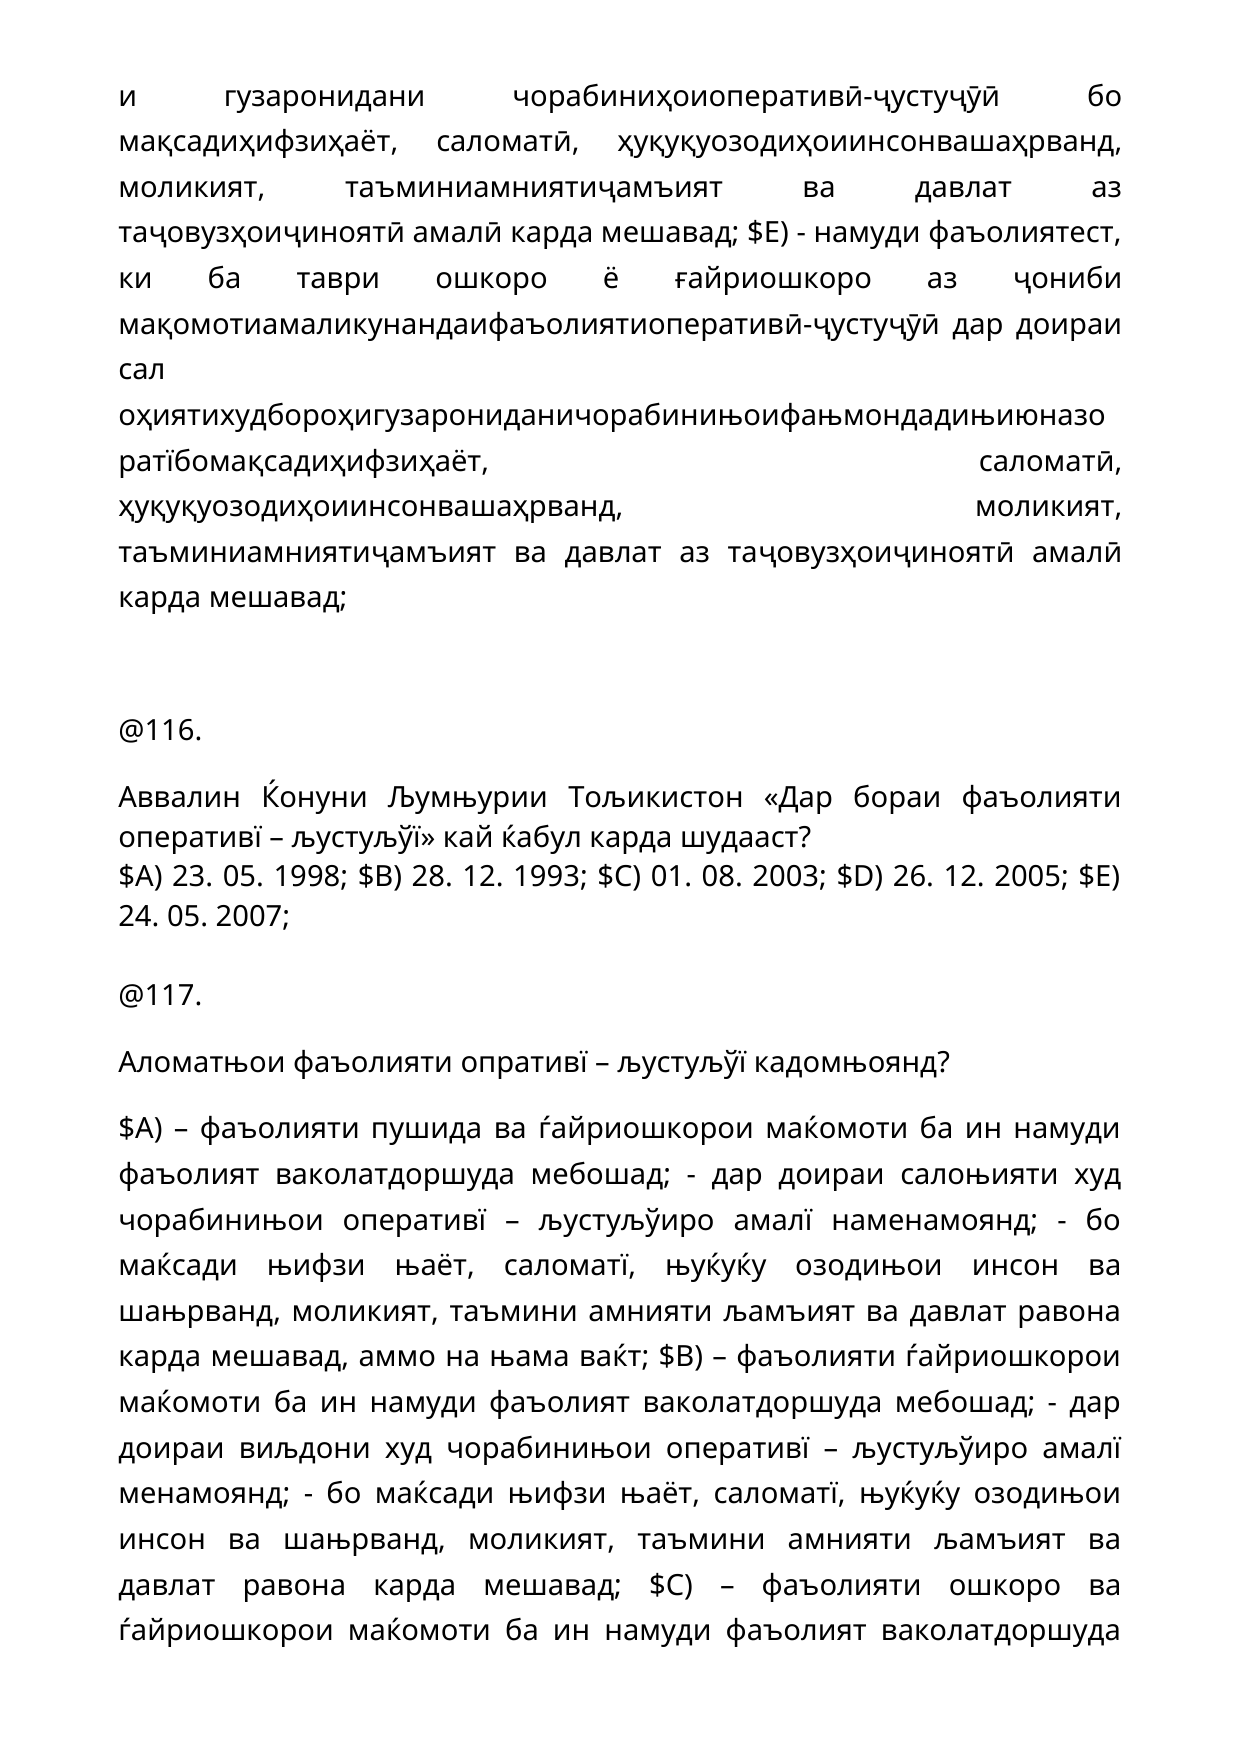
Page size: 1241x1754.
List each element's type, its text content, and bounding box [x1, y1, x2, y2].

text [118, 75, 1122, 616]
text Аломатњои фаъолияти опративї – љустуљўї кадомњоянд? [118, 1041, 1122, 1081]
text Аввалин Ќонуни Љумњурии Тољикистон «Дар бораи фаъолияти оперативї – љустуљўї» кай ќабул карда шудааст? [118, 776, 1122, 856]
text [118, 1107, 1122, 1649]
text @116. [118, 710, 1122, 749]
text @117. [118, 974, 1122, 1014]
text $A) 23. 05. 1998; $B) 28. 12. 1993; $С) 01. 08. 2003; $D) 26. 12. 2005; $E) 24. 05. 2007; [118, 856, 1122, 935]
